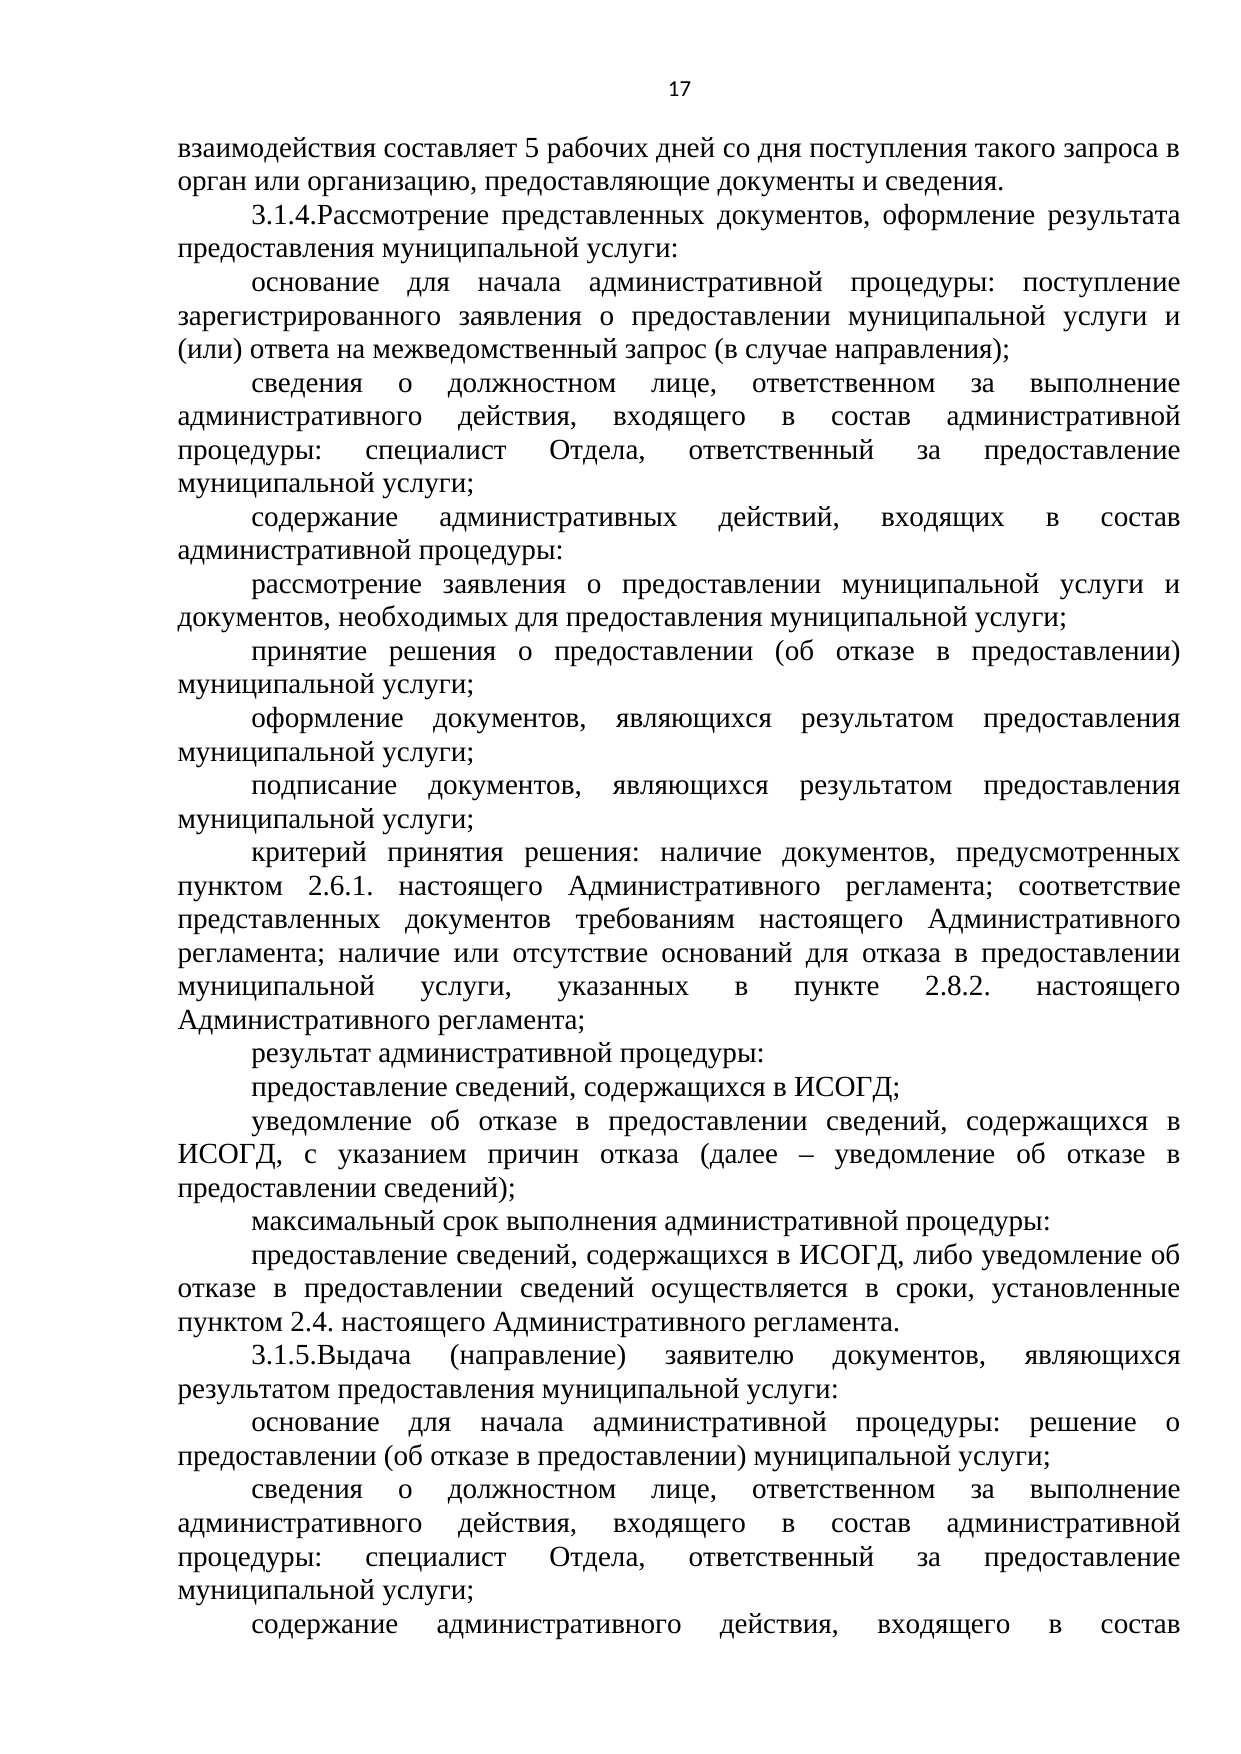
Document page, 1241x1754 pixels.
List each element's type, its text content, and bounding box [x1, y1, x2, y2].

text максимальный срок выполнения административной процедуры: [177, 1203, 1181, 1237]
text содержание административных действий, входящих в состав административной процедуры: [177, 499, 1181, 566]
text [177, 1606, 1181, 1639]
text уведомление об отказе в предоставлении сведений, содержащихся в ИСОГД, с указанием причин отказа (далее – уведомление об отказе в предоставлении сведений); [177, 1103, 1181, 1203]
text сведения о должностном лице, ответственном за выполнение административного действия, входящего в состав административной процедуры: специалист Отдела, ответственный за предоставление муниципальной услуги; [177, 365, 1181, 499]
text критерий принятия решения: наличие документов, предусмотренных пунктом 2.6.1. настоящего Административного регламента; соответствие представленных документов требованиям настоящего Административного регламента; наличие или отсутствие оснований для отказа в предоставлении муниципальной услуги, указанных в пункте 2.8.2. настоящего Административного регламента; [177, 834, 1181, 1036]
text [177, 130, 1181, 197]
text основание для начала административной процедуры: поступление зарегистрированного заявления о предоставлении муниципальной услуги и (или) ответа на межведомственный запрос (в случае направления); [177, 264, 1181, 365]
text предоставление сведений, содержащихся в ИСОГД; [177, 1069, 1181, 1103]
text рассмотрение заявления о предоставлении муниципальной услуги и документов, необходимых для предоставления муниципальной услуги; [177, 566, 1181, 633]
text оформление документов, являющихся результатом предоставления муниципальной услуги; [177, 700, 1181, 767]
text 3.1.5.Выдача (направление) заявителю документов, являющихся результатом предоставления муниципальной услуги: [177, 1337, 1181, 1404]
text подписание документов, являющихся результатом предоставления муниципальной услуги; [177, 767, 1181, 834]
text предоставление сведений, содержащихся в ИСОГД, либо уведомление об отказе в предоставлении сведений осуществляется в сроки, установленные пунктом 2.4. настоящего Административного регламента. [177, 1237, 1181, 1337]
text 3.1.4.Рассмотрение представленных документов, оформление результата предоставления муниципальной услуги: [177, 197, 1181, 264]
text сведения о должностном лице, ответственном за выполнение административного действия, входящего в состав административной процедуры: специалист Отдела, ответственный за предоставление муниципальной услуги; [177, 1472, 1181, 1606]
text основание для начала административной процедуры: решение о предоставлении (об отказе в предоставлении) муниципальной услуги; [177, 1404, 1181, 1472]
text принятие решения о предоставлении (об отказе в предоставлении) муниципальной услуги; [177, 633, 1181, 700]
text результат административной процедуры: [177, 1036, 1181, 1069]
